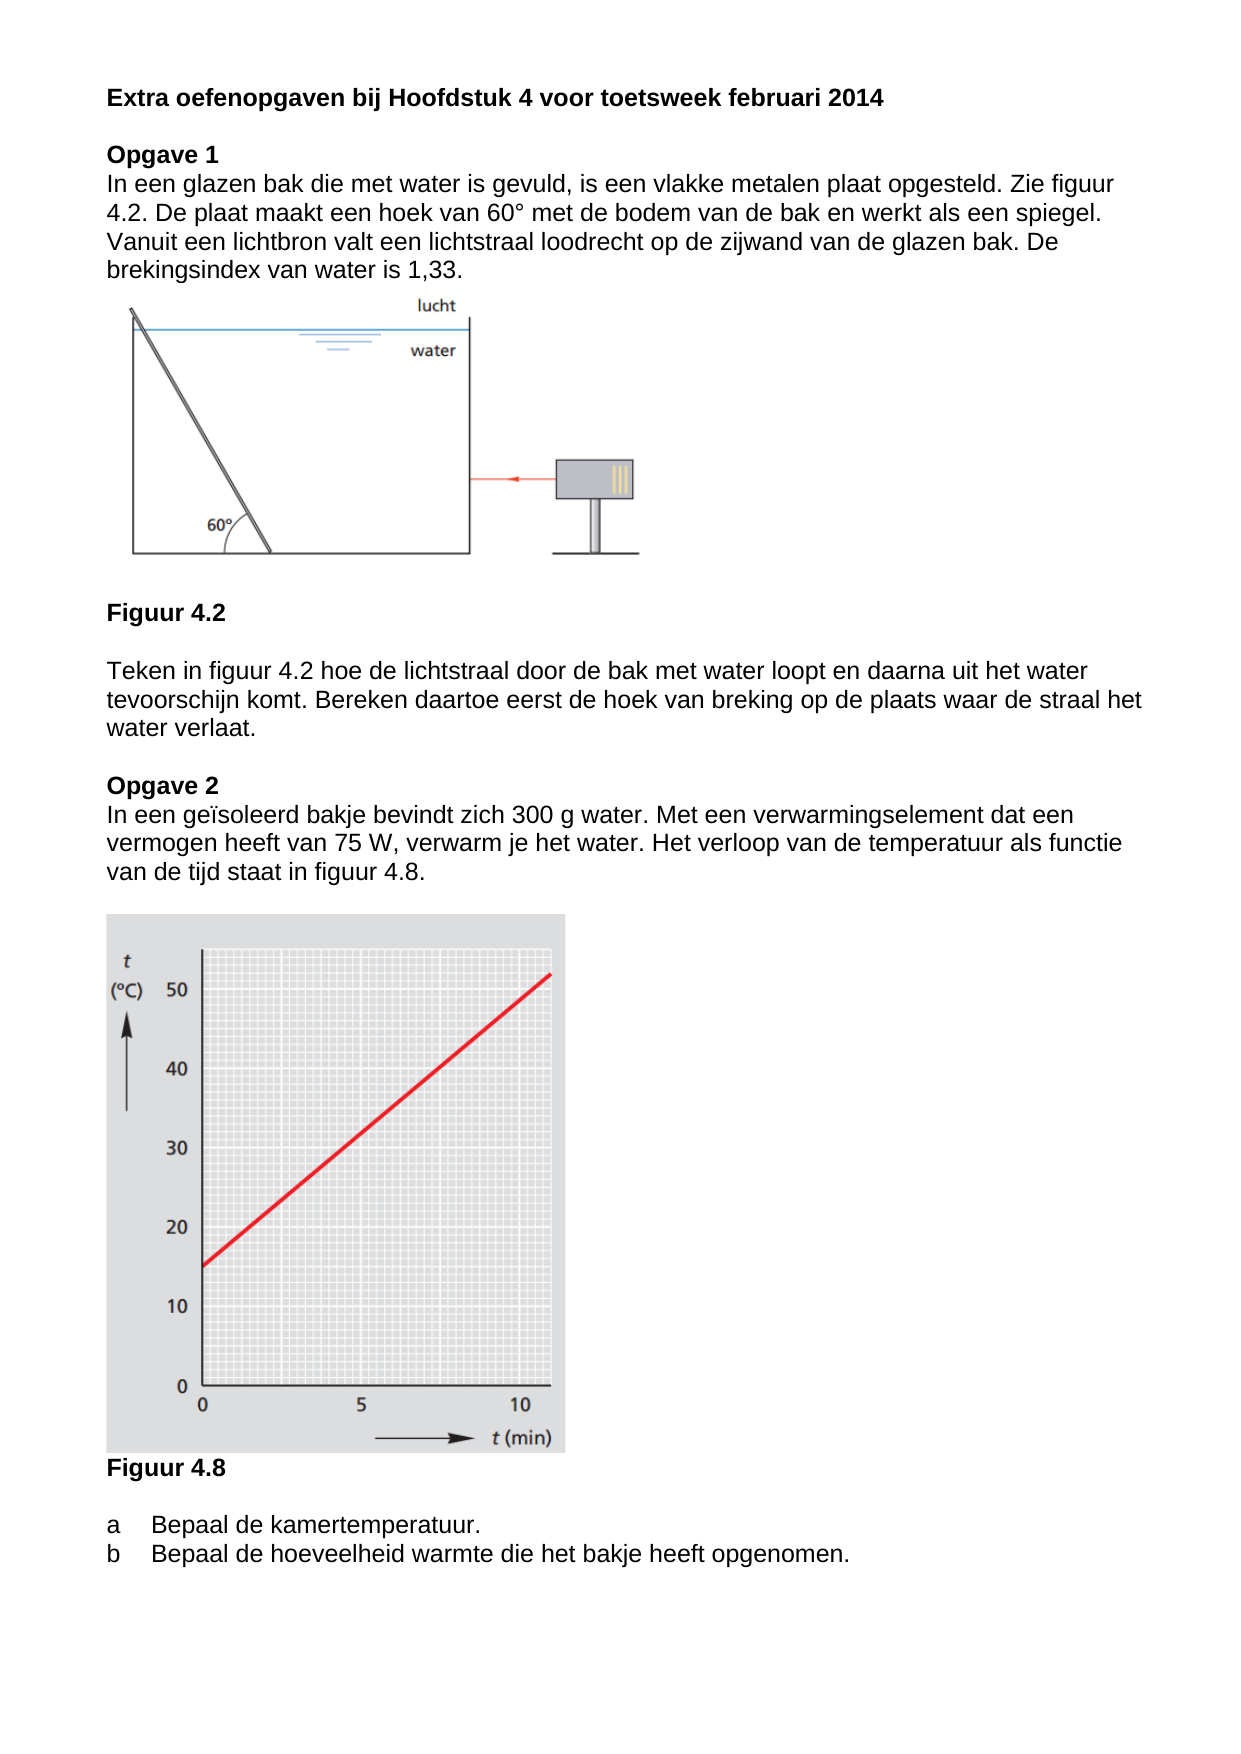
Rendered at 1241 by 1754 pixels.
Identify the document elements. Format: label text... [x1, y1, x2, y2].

text Opgave 1 [106, 140, 1146, 169]
text Opgave 2 [106, 771, 1146, 799]
text b Bepaal de hoeveelheid warmte die het bakje heeft opgenomen. [106, 1539, 1146, 1568]
text Figuur 4.8 [106, 1453, 1146, 1481]
text In een geïsoleerd bakje bevindt zich 300 g water. Met een verwarmingselement dat een vermogen heeft van 75 W, verwarm je het water. Het verloop van de temperatuur als functie van de tijd staat in figuur 4.8. [106, 799, 1146, 886]
text Figuur 4.2 [106, 598, 1146, 627]
text Teken in figuur 4.2 hoe de lichtstraal door de bak met water loopt en daarna uit het water tevoorschijn komt. Bereken daartoe eerst de hoek van breking op de plaats waar de straal het water verlaat. [106, 656, 1146, 742]
text a Bepaal de kamertemperatuur. [106, 1510, 1146, 1539]
text In een glazen bak die met water is gevuld, is een vlakke metalen plaat opgesteld. Zie figuur 4.2. De plaat maakt een hoek van 60° met de bodem van de bak en werkt als een spiegel. Vanuit een lichtbron valt een lichtstraal loodrecht op de zijwand van de glazen bak. De brekingsindex van water is 1,33. [106, 169, 1146, 284]
text Extra oefenopgaven bij Hoofdstuk 4 voor toetsweek februari 2014 [106, 83, 1146, 111]
